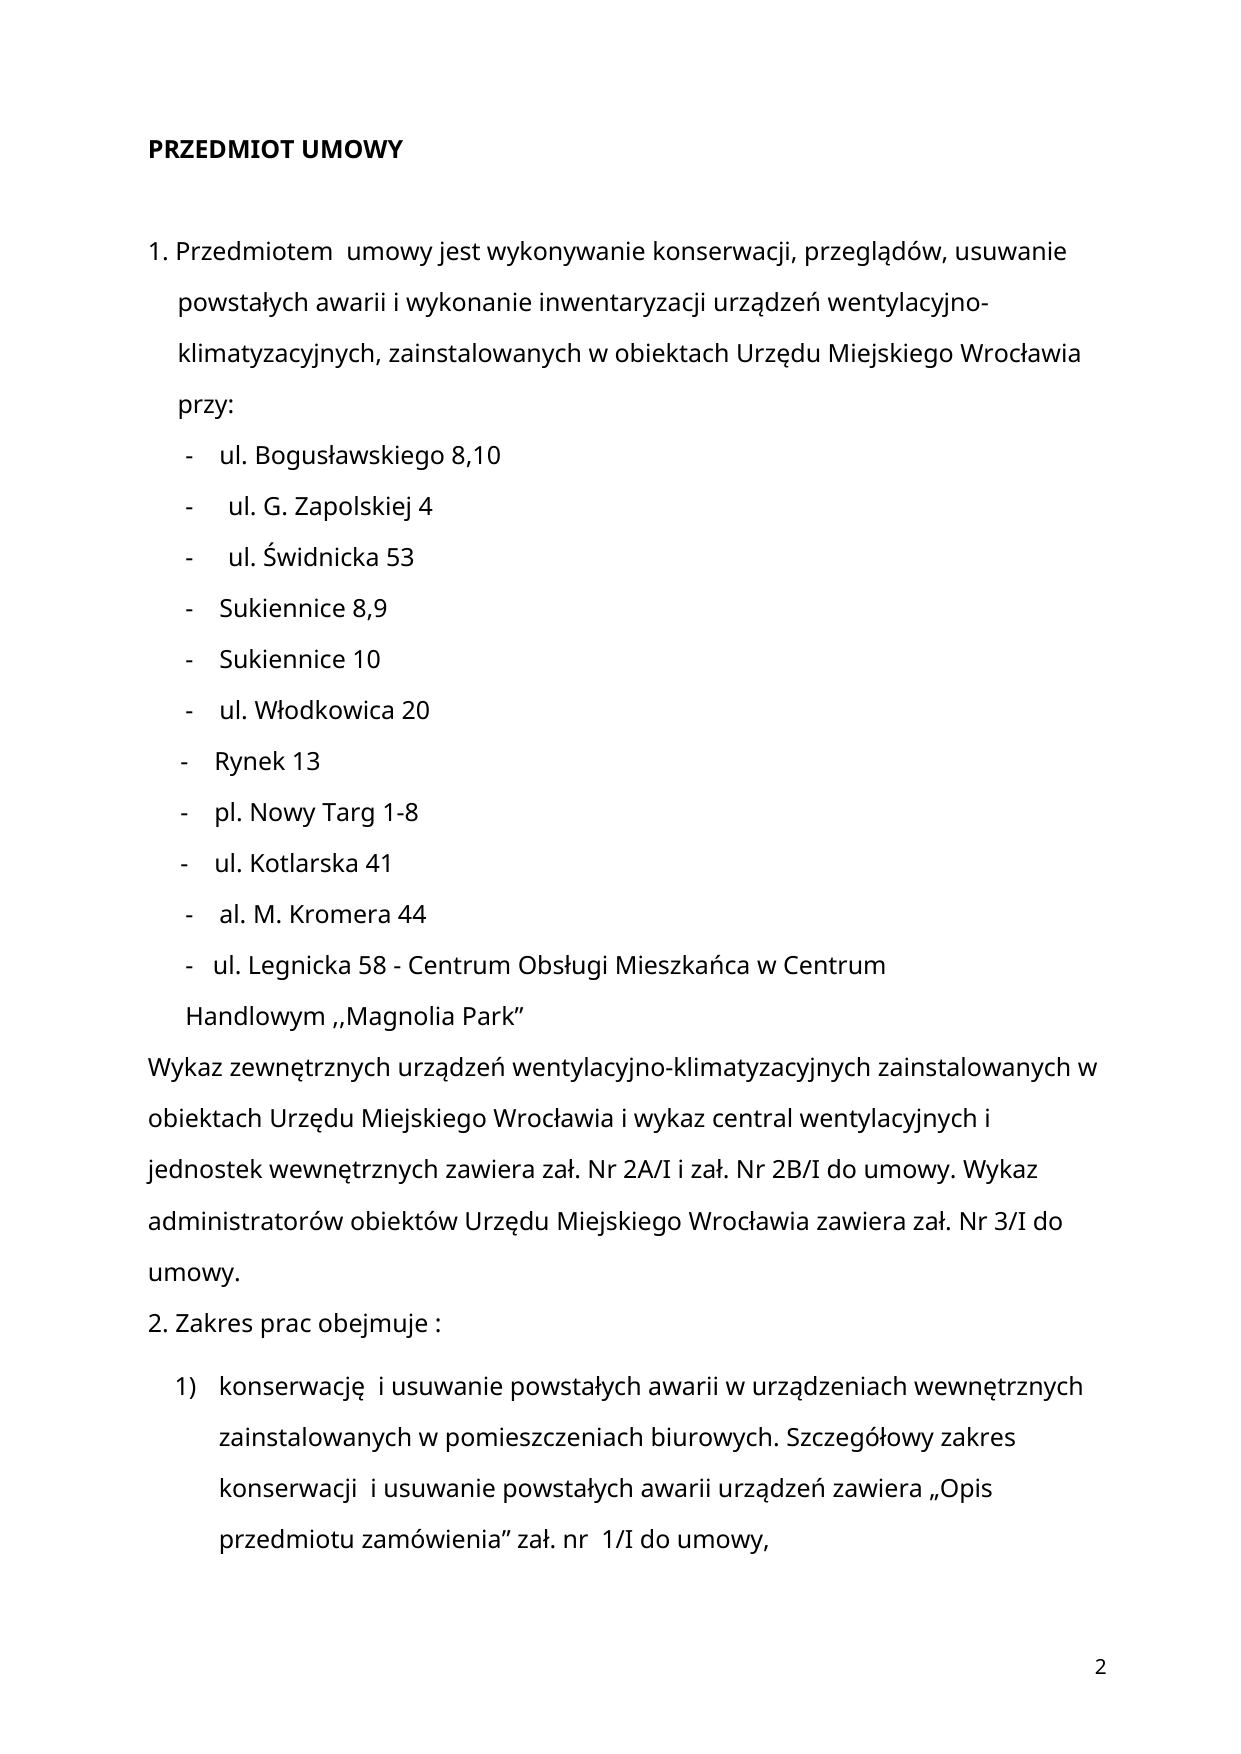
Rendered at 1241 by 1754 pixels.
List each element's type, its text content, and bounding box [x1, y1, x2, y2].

text - Rynek 13 [148, 744, 1106, 778]
text - pl. Nowy Targ 1-8 [148, 795, 1106, 829]
text - ul. Włodkowica 20 [148, 693, 1106, 727]
text - ul. Legnicka 58 - Centrum Obsługi Mieszkańca w Centrum Handlowym ,,Magnolia Park” [185, 948, 1106, 1033]
list konserwację i usuwanie powstałych awarii w urządzeniach wewnętrznych zainstalowanych w pomieszczeniach biurowych. Szczegółowy zakres konserwacji i usuwanie powstałych awarii urządzeń zawiera „Opis przedmiotu zamówienia” zał. nr 1/I do umowy, [174, 1369, 1106, 1556]
text PRZEDMIOT UMOWY [148, 131, 1106, 165]
text - Sukiennice 10 [185, 642, 1106, 676]
text - ul. Bogusławskiego 8,10 [185, 437, 1106, 472]
text - ul. Świdnicka 53 [185, 539, 1106, 574]
text - Sukiennice 8,9 [185, 591, 1106, 625]
text - ul. G. Zapolskiej 4 [185, 488, 1106, 523]
text - al. M. Kromera 44 [185, 897, 1106, 931]
text 1. Przedmiotem umowy jest wykonywanie konserwacji, przeglądów, usuwanie powstałych awarii i wykonanie inwentaryzacji urządzeń wentylacyjno-klimatyzacyjnych, zainstalowanych w obiektach Urzędu Miejskiego Wrocławia przy: [148, 233, 1106, 421]
text - ul. Kotlarska 41 [148, 846, 1106, 880]
text 2. Zakres prac obejmuje : [148, 1305, 1106, 1339]
text Wykaz zewnętrznych urządzeń wentylacyjno-klimatyzacyjnych zainstalowanych w obiektach Urzędu Miejskiego Wrocławia i wykaz central wentylacyjnych i jednostek wewnętrznych zawiera zał. Nr 2A/I i zał. Nr 2B/I do umowy. Wykaz administratorów obiektów Urzędu Miejskiego Wrocławia zawiera zał. Nr 3/I do umowy. [148, 1050, 1106, 1288]
